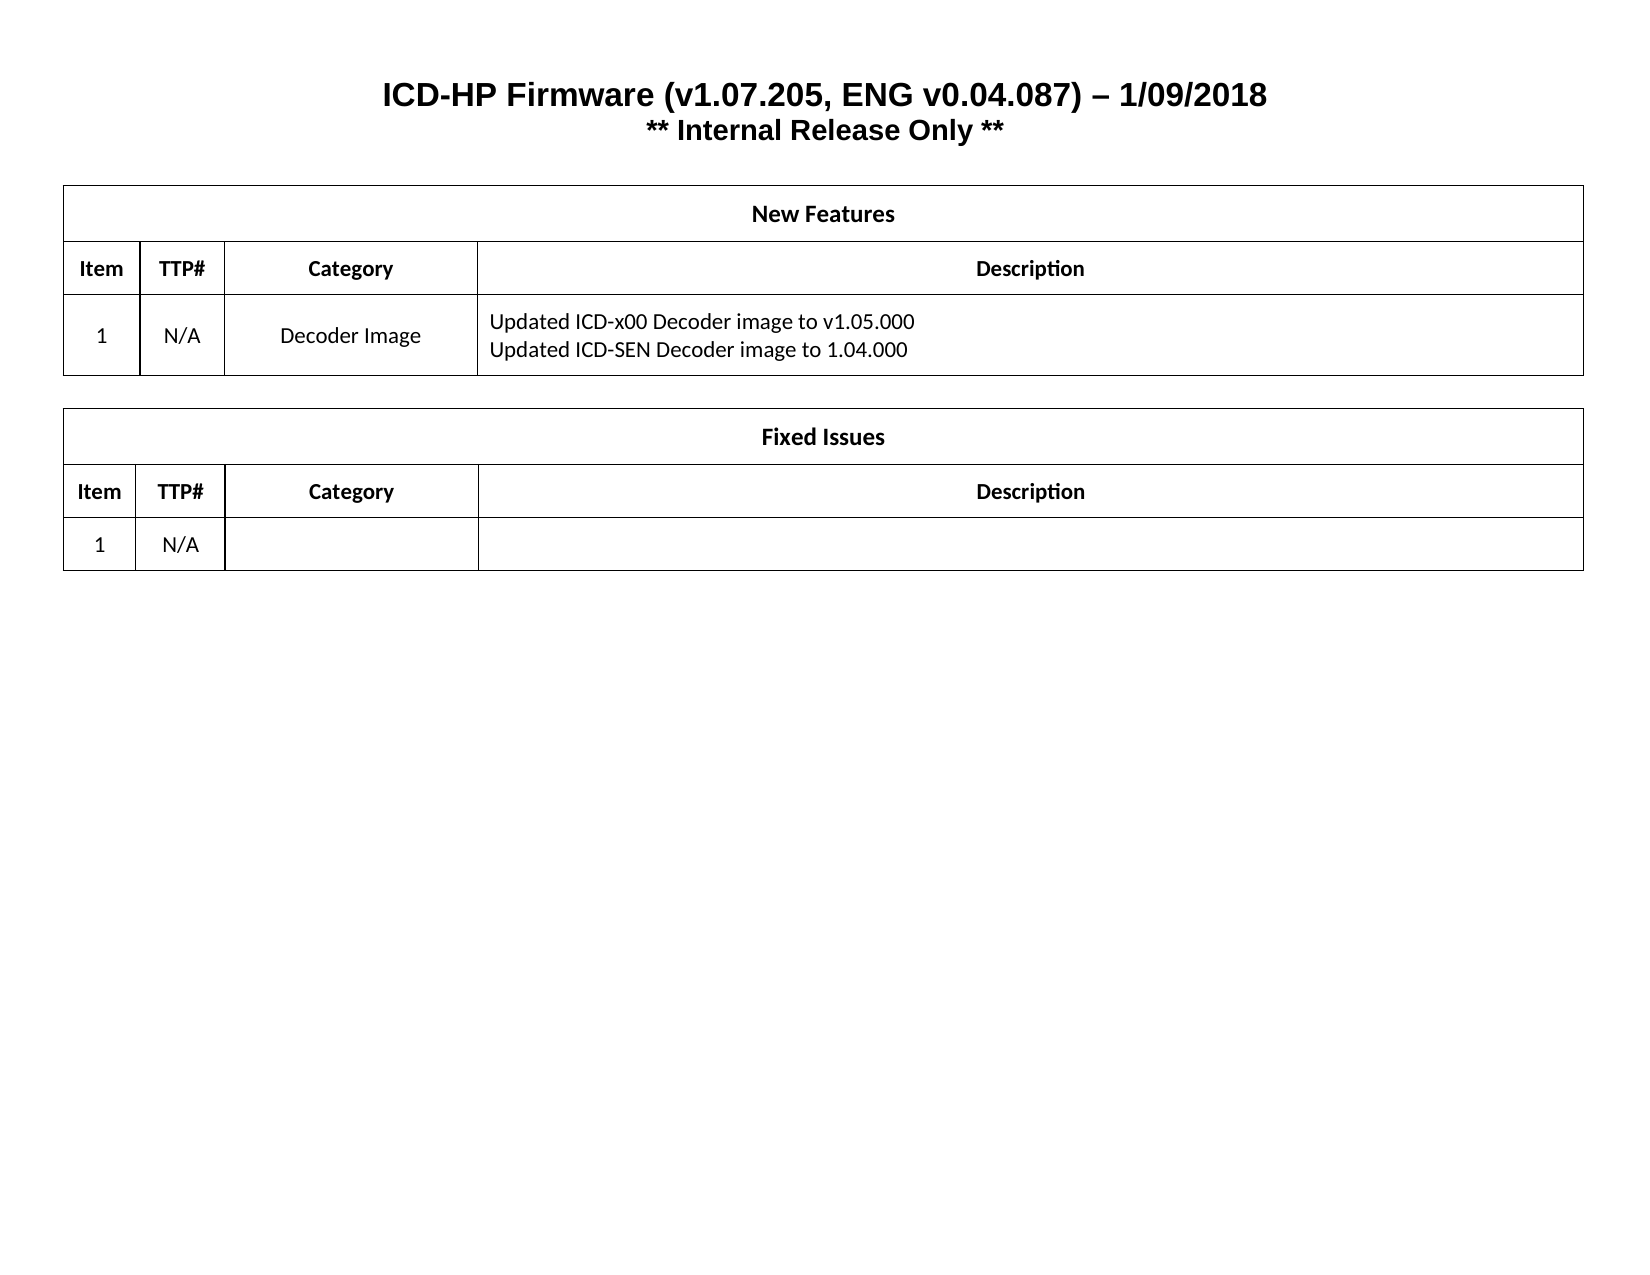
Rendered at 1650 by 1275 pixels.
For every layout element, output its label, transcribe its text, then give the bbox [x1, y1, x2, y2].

table_cell [226, 518, 478, 570]
table_cell Category [226, 465, 478, 517]
subtitle ** Internal Release Only ** [75, 113, 1575, 147]
table_cell 1 [64, 295, 139, 375]
table_cell Decoder Image [225, 295, 477, 375]
table_cell N/A [136, 518, 224, 570]
table_cell Item [64, 242, 139, 294]
table_cell Description [478, 242, 1583, 294]
table_cell TTP# [136, 465, 224, 517]
table_cell N/A [141, 295, 224, 375]
table_cell Category [225, 242, 477, 294]
table_cell TTP# [141, 242, 224, 294]
table_cell [479, 518, 1583, 570]
table_header New Features [64, 186, 1583, 241]
title ICD-HP Firmware (v1.07.205, ENG v0.04.087) – 1/09/2018 [75, 75, 1575, 113]
table_cell Description [479, 465, 1583, 517]
table_cell Updated ICD-x00 Decoder image to v1.05.000 Updated ICD-SEN Decoder image to 1.04.000 [478, 295, 1583, 375]
table_header Fixed Issues [64, 409, 1583, 464]
table_cell 1 [64, 518, 135, 570]
table_cell Item [64, 465, 135, 517]
